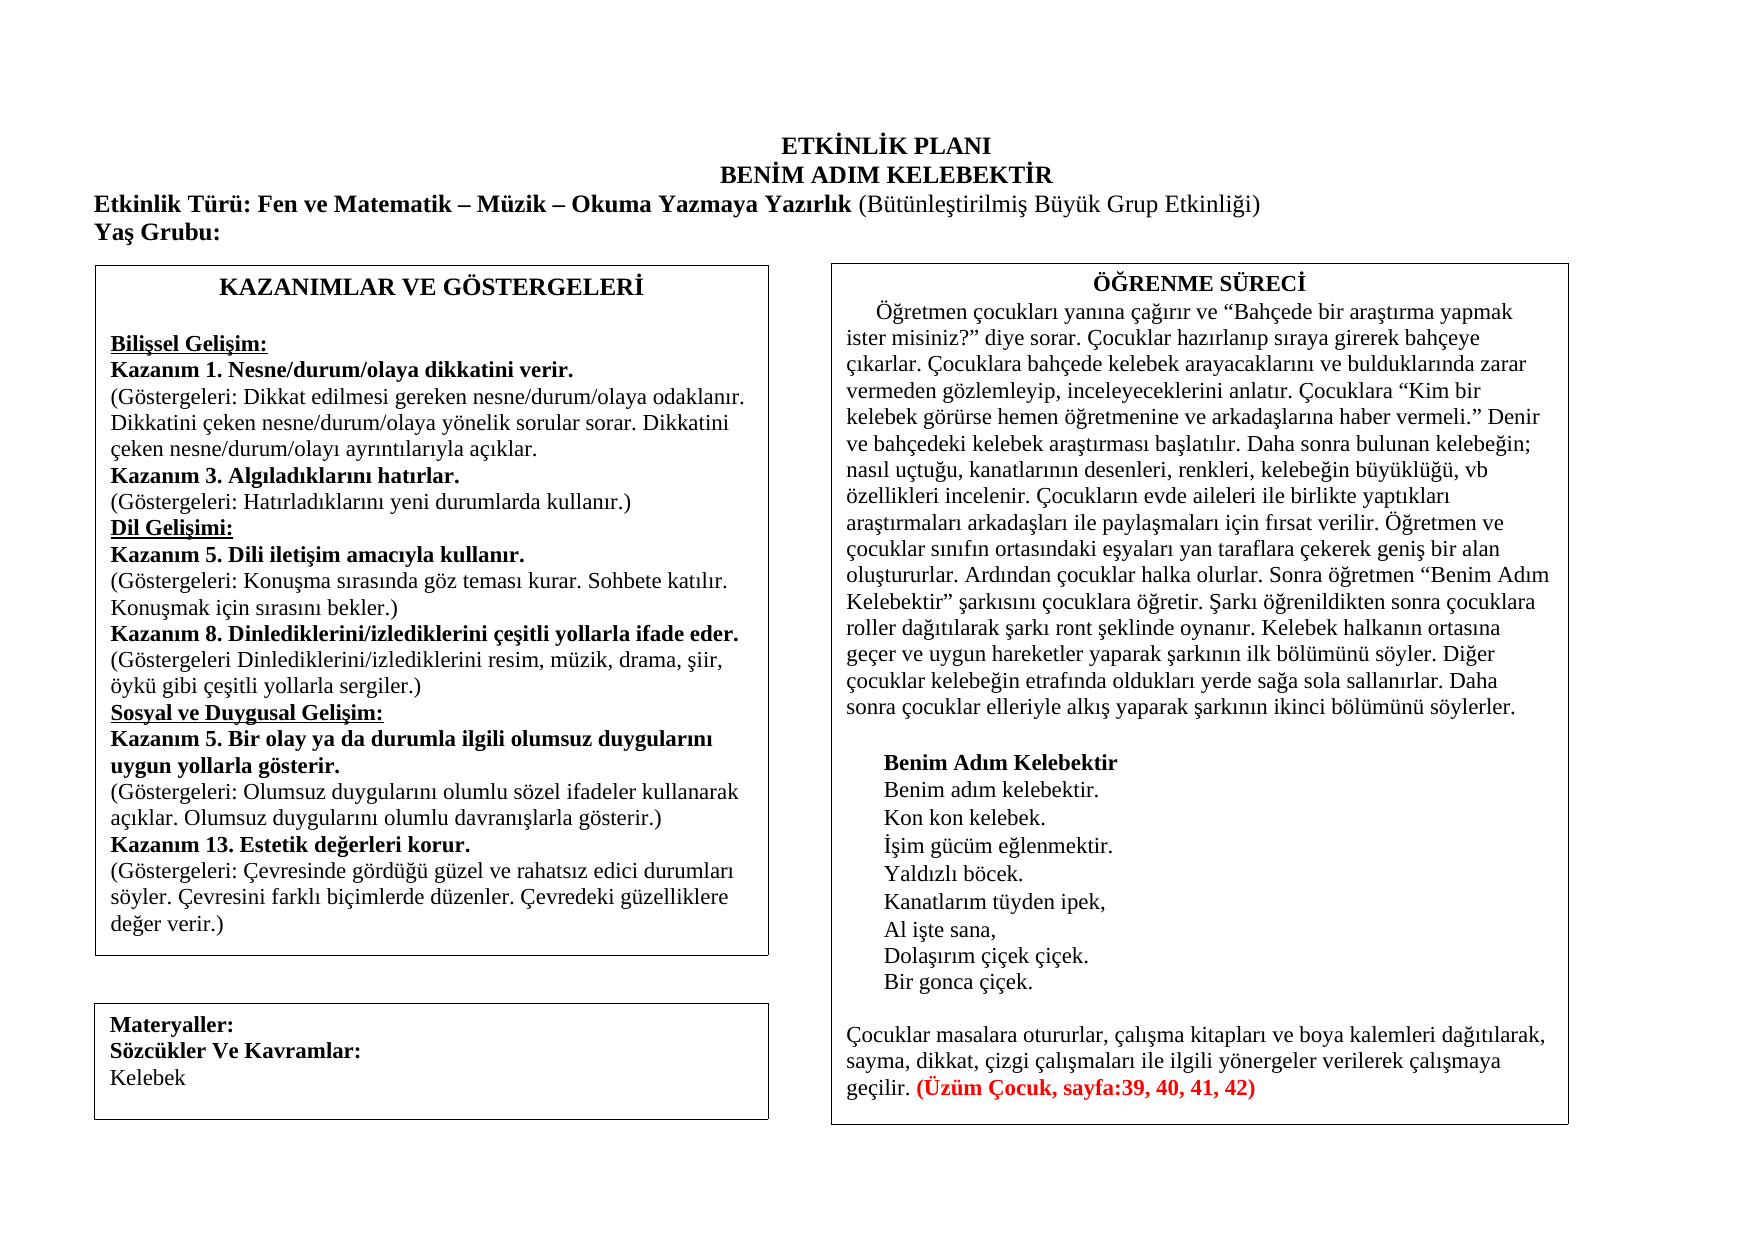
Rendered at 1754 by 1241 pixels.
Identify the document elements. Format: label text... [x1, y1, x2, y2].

text Etkinlik Türü: Fen ve Matematik – Müzik – Okuma Yazmaya Yazırlık (Bütünleştirilmiş Büyük Grup Etkinliği) [94, 189, 1679, 217]
text ETKİNLİK PLANI [94, 131, 1679, 160]
text Yaş Grubu: [94, 217, 1679, 246]
text BENİM ADIM KELEBEKTİR [94, 160, 1679, 189]
